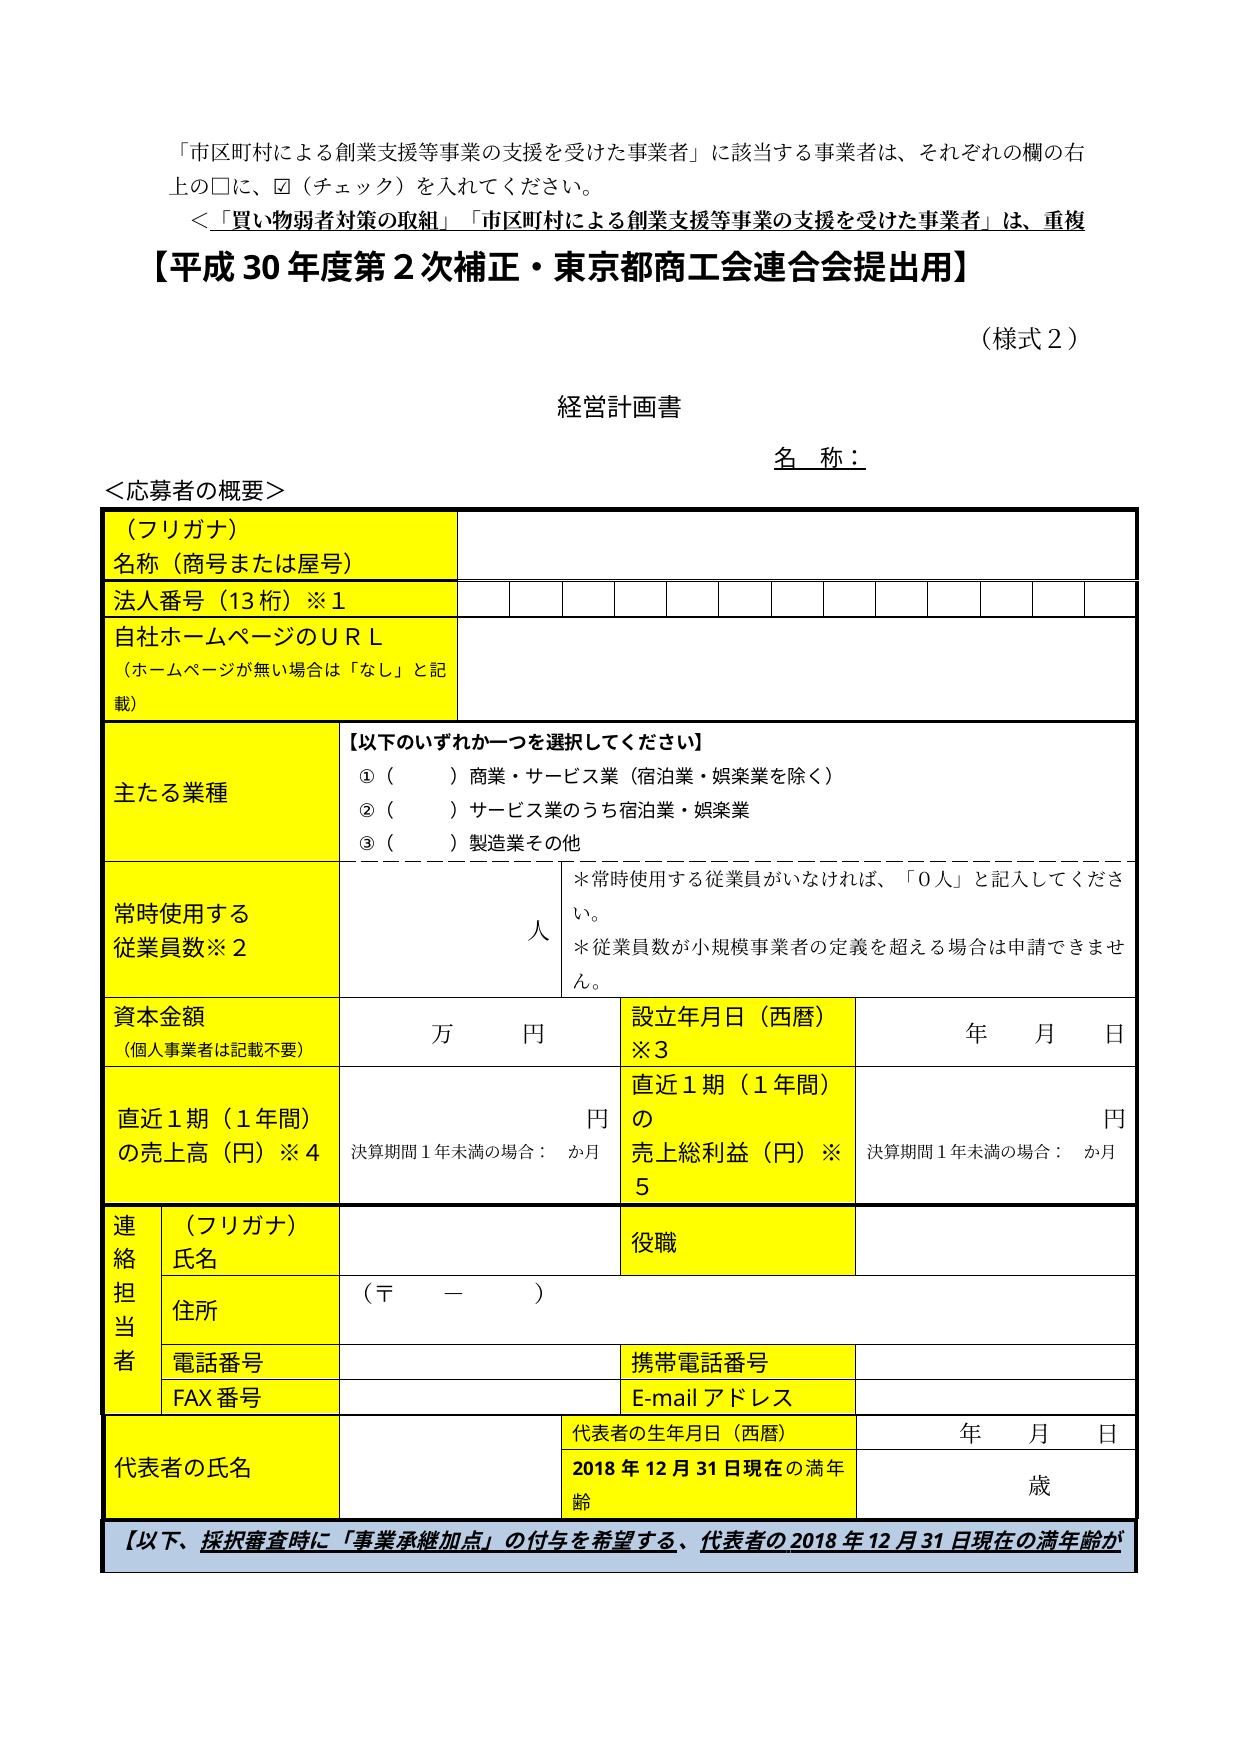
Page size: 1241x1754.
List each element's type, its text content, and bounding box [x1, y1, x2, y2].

table_cell 直近１期（１年間）の 売上総利益（円）※５ [621, 1067, 855, 1202]
table_header 年 月 日 [857, 1416, 1135, 1449]
table_header [981, 582, 1032, 616]
table_cell [340, 1380, 620, 1413]
table_header 人 [340, 862, 561, 997]
table_cell 円 決算期間１年未満の場合： か月 [856, 1067, 1135, 1202]
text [148, 134, 1092, 202]
table_cell 連絡担当者 [105, 1207, 161, 1413]
table_cell （〒 － ） [340, 1276, 1135, 1344]
table_header ＊常時使用する従業員がいなければ、「０人」と記入してください。 ＊従業員数が小規模事業者の定義を超える場合は申請できません。 [562, 862, 1135, 997]
table_cell 万 円 [340, 998, 620, 1066]
table_header [928, 582, 980, 616]
table_cell 年 月 日 [856, 998, 1135, 1066]
table_header [824, 582, 875, 616]
table_header [615, 582, 666, 616]
table_cell [856, 1345, 1135, 1378]
text （様式２） [148, 307, 1092, 371]
text 名 称： [591, 439, 1093, 473]
table_cell 設立年月日（西暦） ※３ [621, 998, 855, 1066]
table_header 主たる業種 [105, 723, 339, 861]
table_header （フリガナ） 名称（商号または屋号） [105, 512, 457, 579]
table_header [458, 618, 1135, 720]
table_cell 2018年12月31日現在の満年齢 [562, 1450, 856, 1518]
table_header [458, 512, 1135, 579]
table_header 法人番号（13桁）※１ [105, 582, 457, 616]
table_cell FAX番号 [162, 1380, 339, 1413]
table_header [105, 1522, 1134, 1572]
table_header [563, 582, 614, 616]
table_cell [856, 1207, 1135, 1275]
table_cell [340, 1207, 620, 1275]
table_cell 資本金額 （個人事業者は記載不要） [105, 998, 339, 1066]
text ＜応募者の概要＞ [103, 473, 1092, 507]
table_header [1085, 582, 1135, 616]
table_header [1033, 582, 1084, 616]
table_cell （フリガナ） 氏名 [162, 1207, 339, 1275]
table_cell 直近１期（１年間） の売上高（円）※４ [105, 1067, 339, 1202]
table_header 常時使用する 従業員数※２ [105, 862, 339, 997]
table_cell [340, 1345, 620, 1378]
table_cell 携帯電話番号 [621, 1345, 855, 1378]
table_cell 円 決算期間１年未満の場合： か月 [340, 1067, 620, 1202]
table_header [510, 582, 562, 616]
table_cell 住所 [162, 1276, 339, 1344]
text ＜「買い物弱者対策の取組」「市区町村による創業支援等事業の支援を受けた事業者」は、重複 [148, 202, 1092, 233]
table_header [458, 582, 509, 616]
table_header [340, 1416, 561, 1518]
table_header 【以下のいずれか一つを選択してください】 ①（ ）商業・サービス業（宿泊業・娯楽業を除く） ②（ ）サービス業のうち宿泊業・娯楽業 ③（ ）製造業その他 [340, 723, 1135, 861]
table_header [719, 582, 771, 616]
text 経営計画書 [148, 371, 1092, 439]
table_cell 歳 [857, 1450, 1135, 1518]
table_header [876, 582, 927, 616]
table_header 自社ホームページのＵＲＬ （ホームページが無い場合は「なし」と記載） [105, 618, 457, 720]
table_cell [856, 1380, 1135, 1413]
table_cell 電話番号 [162, 1345, 339, 1378]
table_header 代表者の生年月日（西暦） [562, 1416, 856, 1449]
table_cell 役職 [621, 1207, 855, 1275]
table_header 代表者の氏名 [106, 1416, 339, 1518]
table_header [772, 582, 823, 616]
table_cell E-mailアドレス [621, 1380, 855, 1413]
table_header [667, 582, 718, 616]
